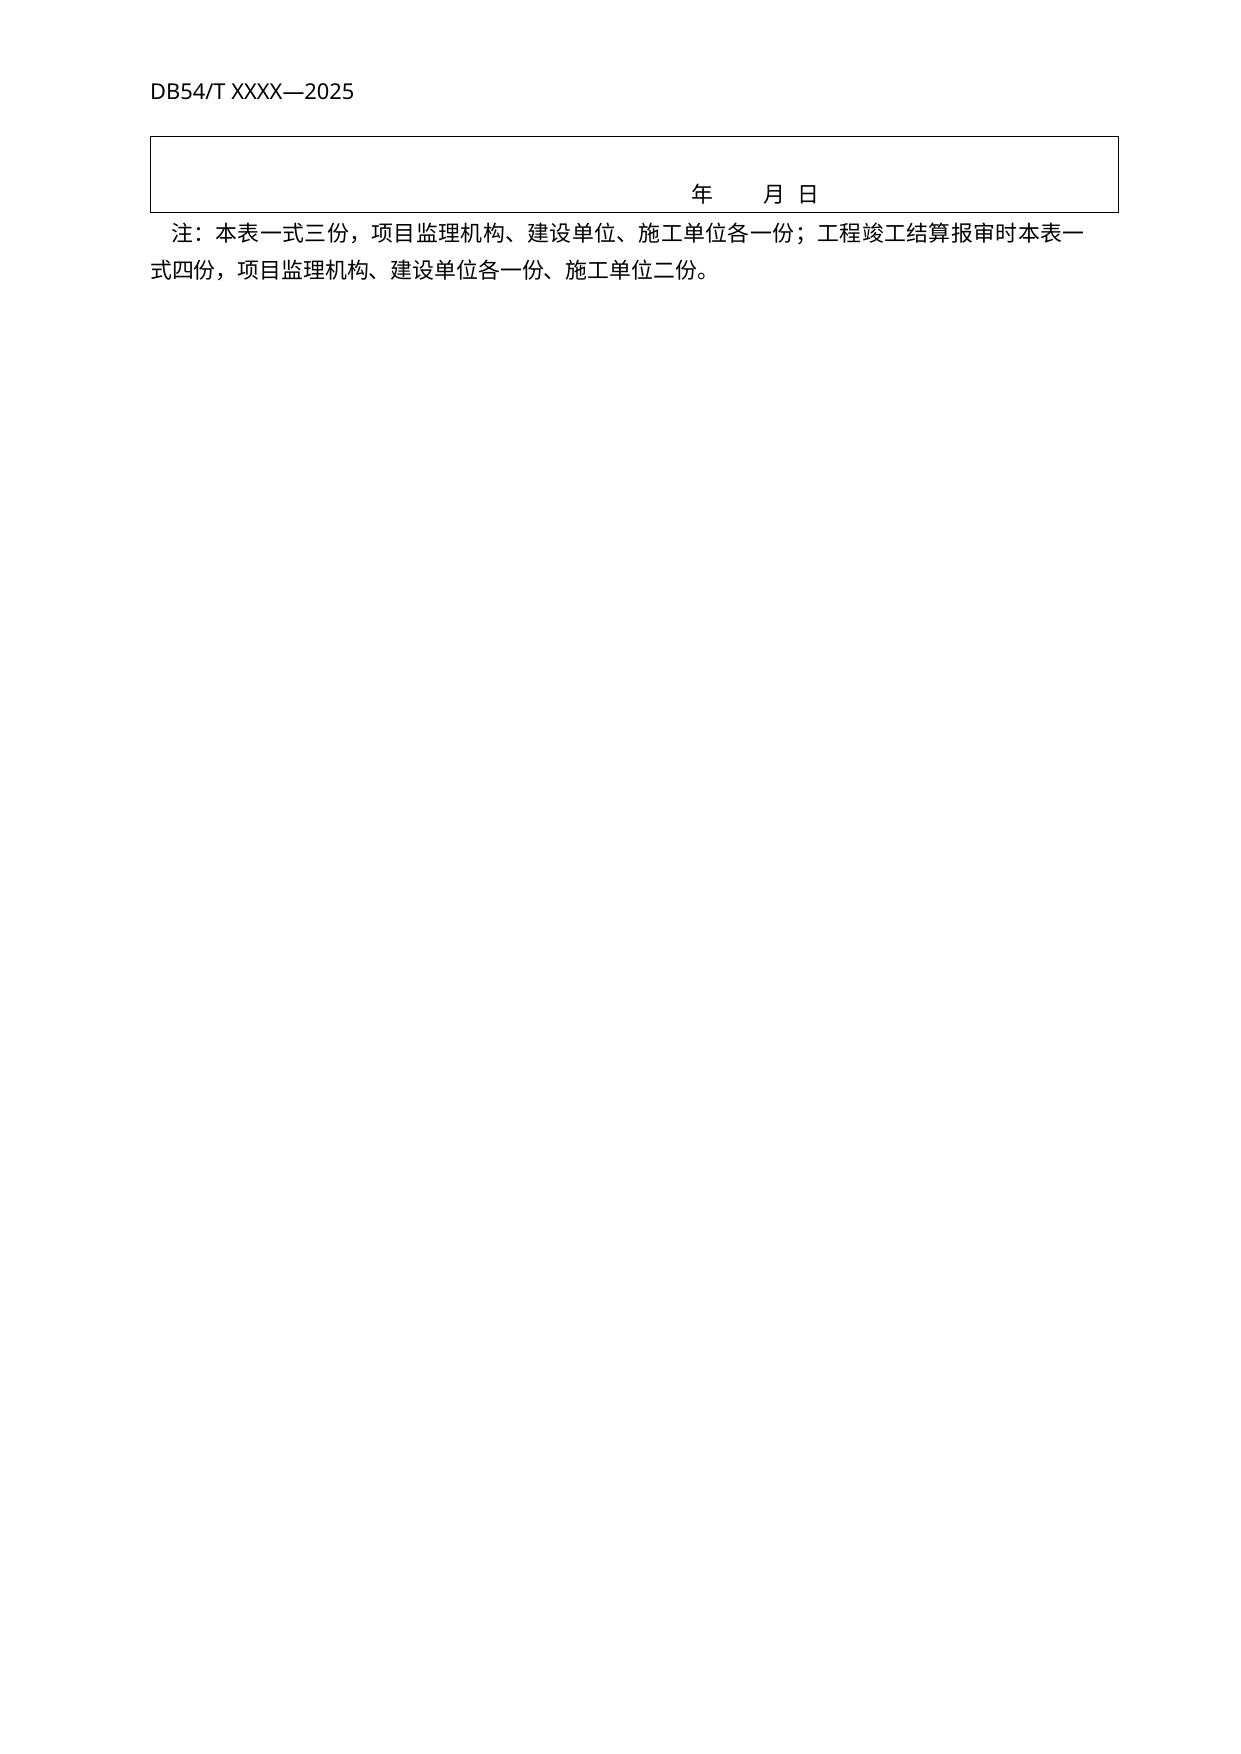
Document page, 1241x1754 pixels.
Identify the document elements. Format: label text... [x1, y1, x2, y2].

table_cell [151, 137, 1118, 212]
text 注：本表一式三份，项目监理机构、建设单位、施工单位各一份；工程竣工结算报审时本表一式四份，项目监理机构、建设单位各一份、施工单位二份。 [150, 213, 1088, 288]
